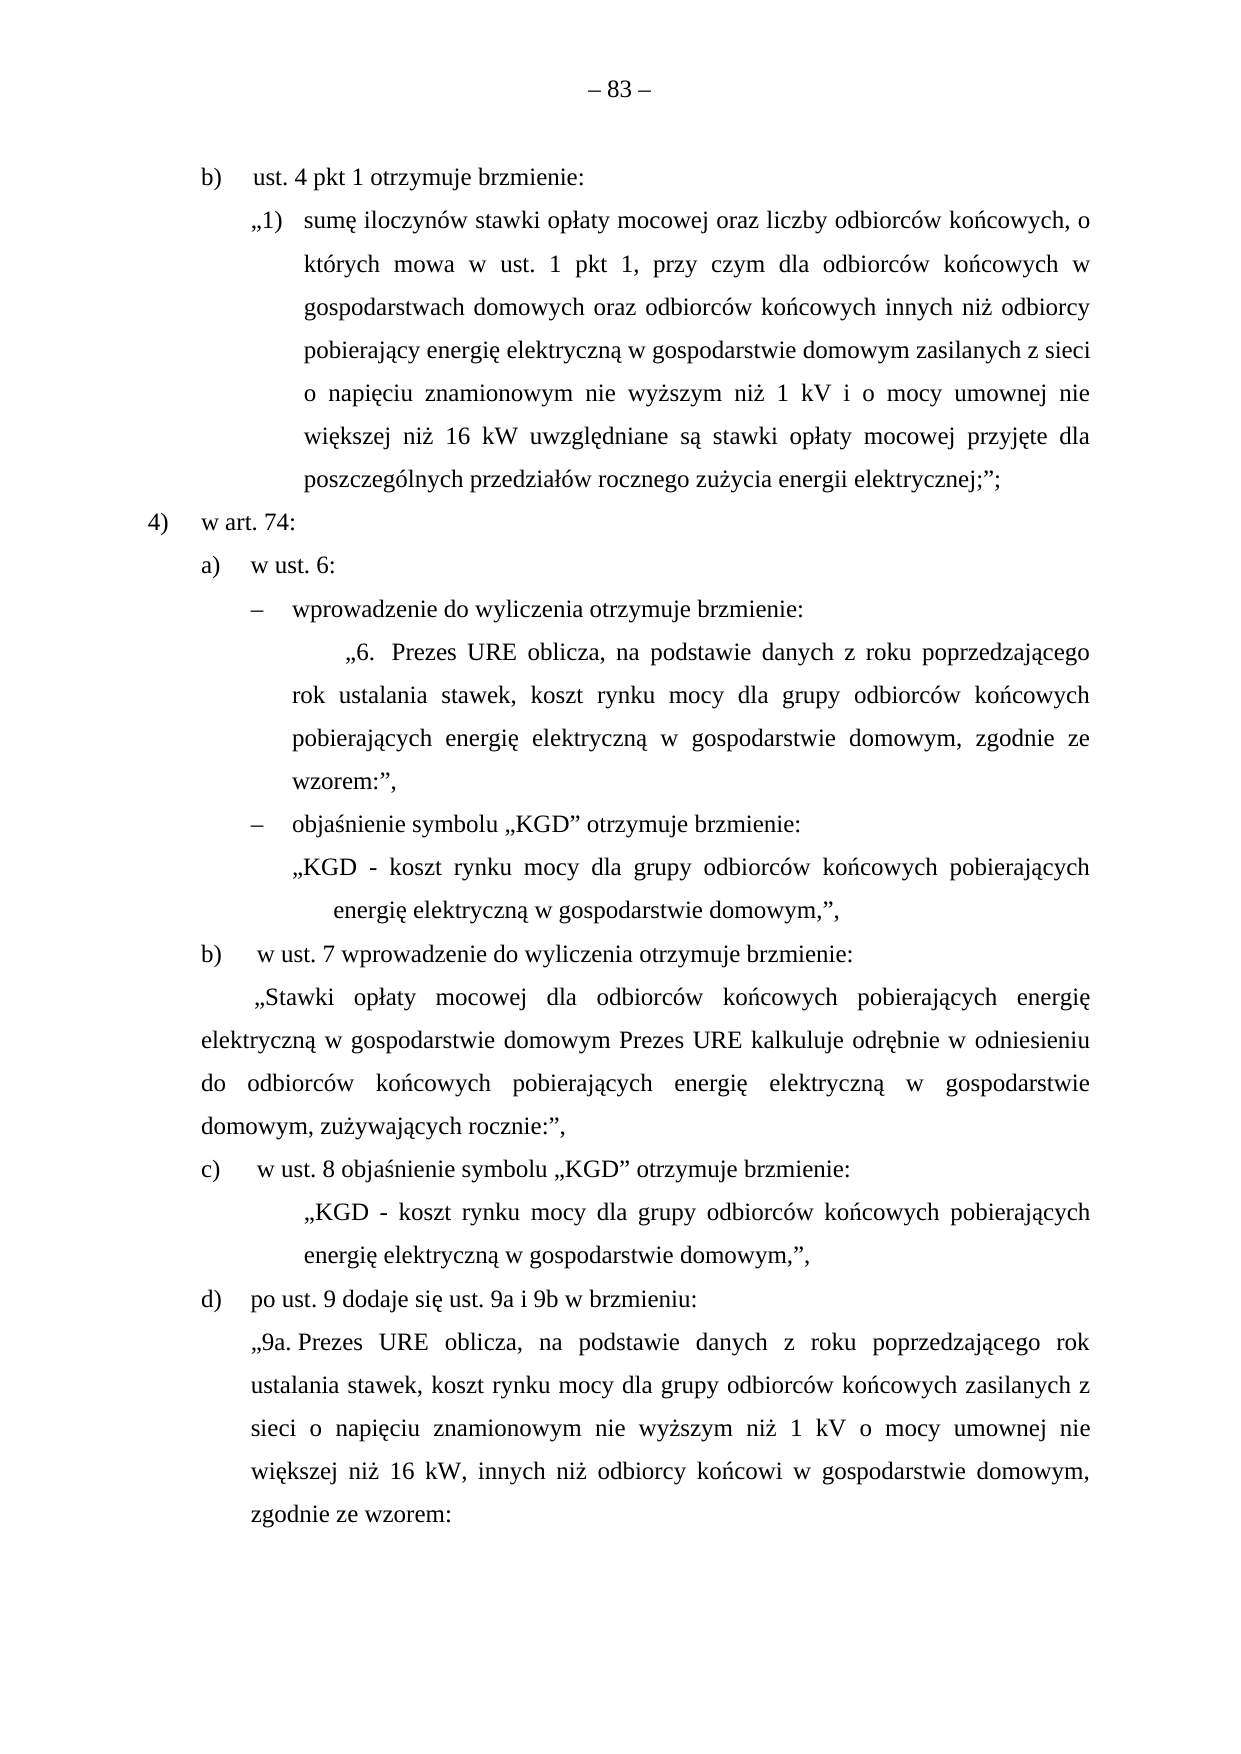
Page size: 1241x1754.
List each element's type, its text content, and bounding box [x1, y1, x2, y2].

text – objaśnienie symbolu „KGD” otrzymuje brzmienie: [251, 809, 1091, 838]
text b) w ust. 7 wprowadzenie do wyliczenia otrzymuje brzmienie: [201, 939, 1091, 967]
text „6. Prezes URE oblicza, na podstawie danych z roku poprzedzającego rok ustalania stawek, koszt rynku mocy dla grupy odbiorców końcowych pobierających energię elektryczną w gospodarstwie domowym, zgodnie ze wzorem:”, [292, 637, 1091, 795]
text „KGD - koszt rynku mocy dla grupy odbiorców końcowych pobierających energię elektryczną w gospodarstwie domowym,”, [304, 1197, 1091, 1269]
text 4) w art. 74: [148, 507, 1091, 536]
text „1) sumę iloczynów stawki opłaty mocowej oraz liczby odbiorców końcowych, o których mowa w ust. 1 pkt 1, przy czym dla odbiorców końcowych w gospodarstwach domowych oraz odbiorców końcowych innych niż odbiorcy pobierający energię elektryczną w gospodarstwie domowym zasilanych z sieci o napięciu znamionowym nie wyższym niż 1 kV i o mocy umownej nie większej niż 16 kW uwzględniane są stawki opłaty mocowej przyjęte dla poszczególnych przedziałów rocznego zużycia energii elektrycznej;”; [251, 206, 1091, 493]
text „9a. Prezes URE oblicza, na podstawie danych z roku poprzedzającego rok ustalania stawek, koszt rynku mocy dla grupy odbiorców końcowych zasilanych z sieci o napięciu znamionowym nie wyższym niż 1 kV o mocy umownej nie większej niż 16 kW, innych niż odbiorcy końcowi w gospodarstwie domowym, zgodnie ze wzorem: [251, 1327, 1091, 1528]
text „Stawki opłaty mocowej dla odbiorców końcowych pobierających energię elektryczną w gospodarstwie domowym Prezes URE kalkuluje odrębnie w odniesieniu do odbiorców końcowych pobierających energię elektryczną w gospodarstwie domowym, zużywających rocznie:”, [201, 982, 1091, 1140]
text – wprowadzenie do wyliczenia otrzymuje brzmienie: [251, 594, 1091, 622]
text c) w ust. 8 objaśnienie symbolu „KGD” otrzymuje brzmienie: [201, 1154, 1091, 1183]
text „KGD - koszt rynku mocy dla grupy odbiorców końcowych pobierających energię elektryczną w gospodarstwie domowym,”, [292, 852, 1091, 924]
text b) ust. 4 pkt 1 otrzymuje brzmienie: [201, 162, 1091, 191]
text a) w ust. 6: [201, 551, 1091, 579]
text d) po ust. 9 dodaje się ust. 9a i 9b w brzmieniu: [201, 1284, 1091, 1312]
